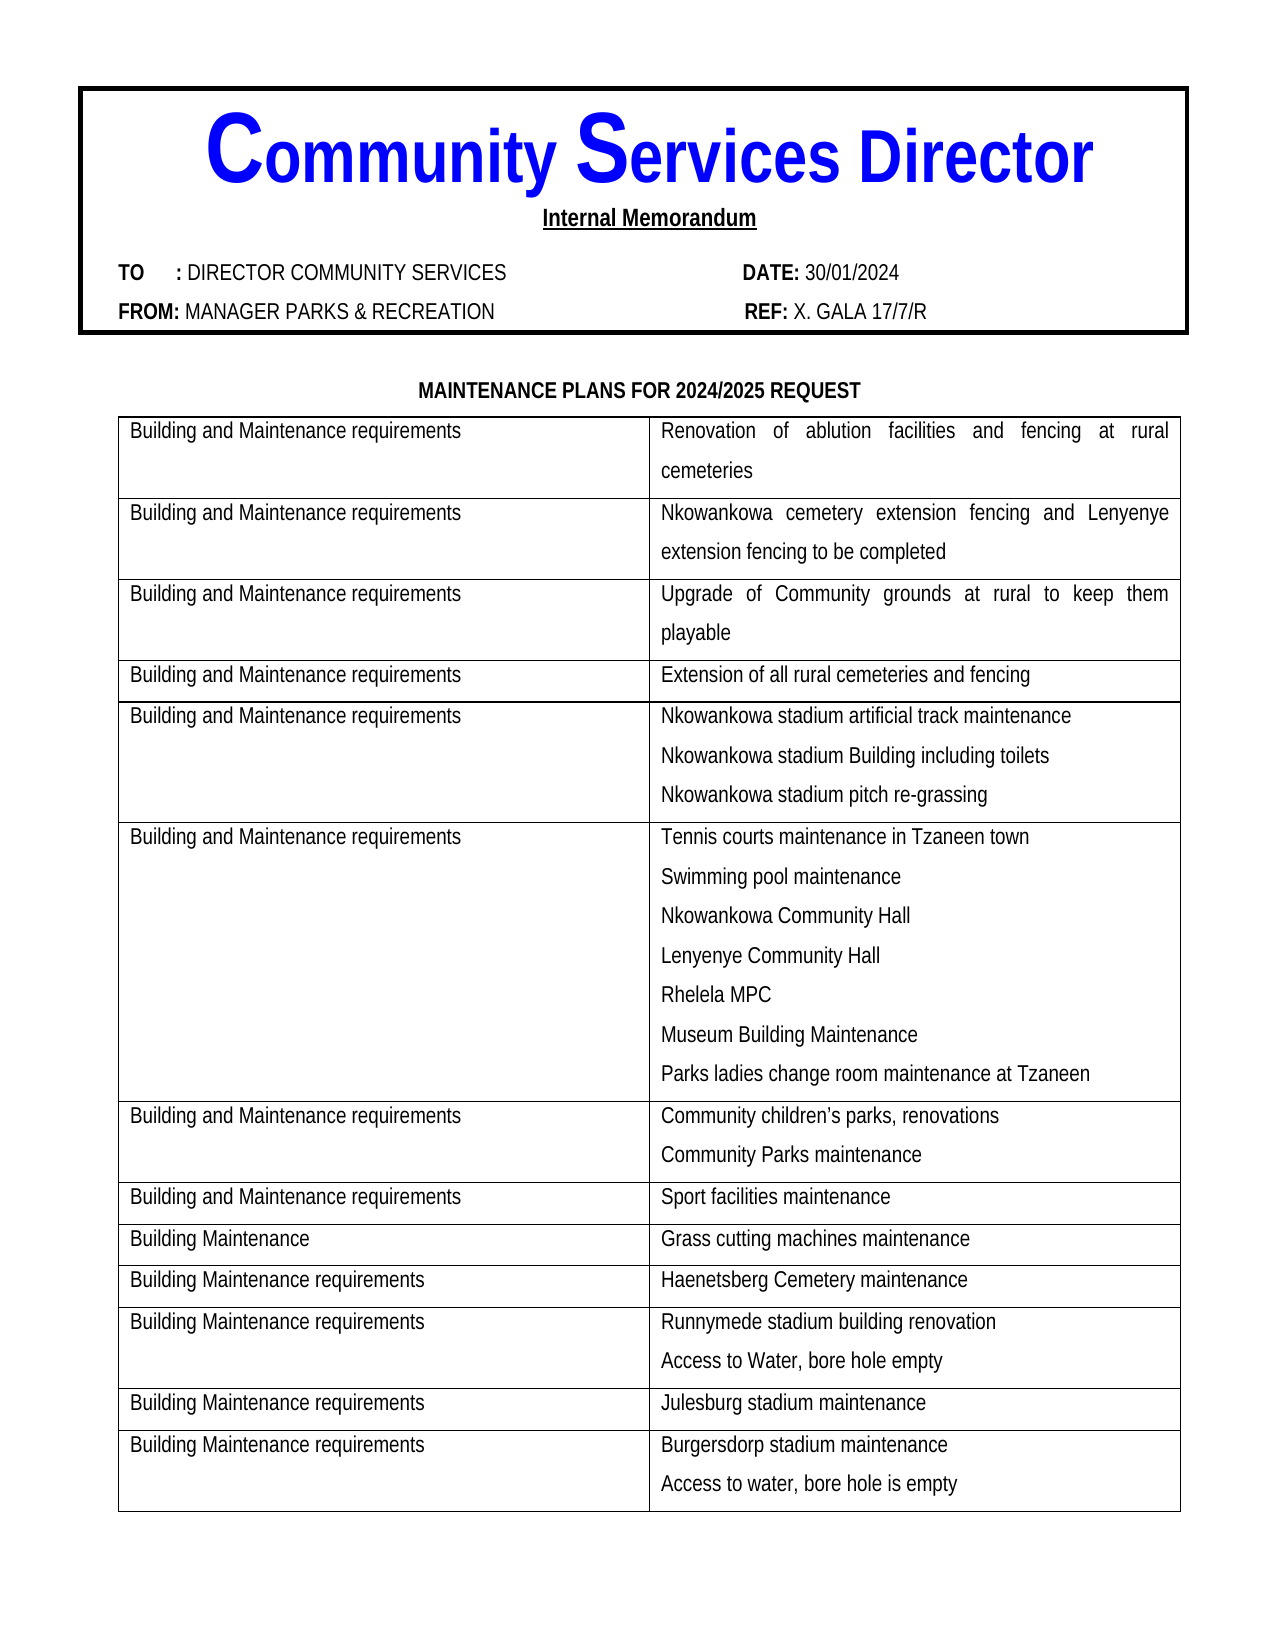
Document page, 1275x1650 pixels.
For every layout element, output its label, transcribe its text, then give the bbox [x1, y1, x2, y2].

table_cell Building and Maintenance requirements [119, 1102, 649, 1182]
table_cell Building and Maintenance requirements [119, 661, 649, 701]
table_cell Building and Maintenance requirements [119, 499, 649, 579]
table_cell Building and Maintenance requirements [119, 580, 649, 660]
table_header Building and Maintenance requirements [119, 418, 649, 497]
table_cell Nkowankowa stadium artificial track maintenance Nkowankowa stadium Building including toilets Nkowankowa stadium pitch re-grassing [650, 703, 1180, 822]
table_cell Grass cutting machines maintenance [650, 1225, 1180, 1265]
table_cell Burgersdorp stadium maintenance Access to water, bore hole is empty [650, 1431, 1180, 1511]
table_cell Haenetsberg Cemetery maintenance [650, 1266, 1180, 1307]
table_cell Building Maintenance requirements [119, 1389, 649, 1429]
table_cell Building Maintenance requirements [119, 1308, 649, 1388]
table_cell Extension of all rural cemeteries and fencing [650, 661, 1180, 701]
text MAINTENANCE PLANS FOR 2024/2025 REQUEST [343, 377, 1181, 403]
table_cell Upgrade of Community grounds at rural to keep them playable [650, 580, 1180, 660]
table_cell Building and Maintenance requirements [119, 1183, 649, 1223]
table_cell Building and Maintenance requirements [119, 703, 649, 822]
table_cell Community children’s parks, renovations Community Parks maintenance [650, 1102, 1180, 1182]
table_cell Building Maintenance requirements [119, 1266, 649, 1307]
table_header Renovation of ablution facilities and fencing at rural cemeteries [650, 418, 1180, 497]
table_cell Building and Maintenance requirements [119, 823, 649, 1101]
table_cell Tennis courts maintenance in Tzaneen town Swimming pool maintenance Nkowankowa Community Hall Lenyenye Community Hall Rhelela MPC Museum Building Maintenance Parks ladies change room maintenance at Tzaneen [650, 823, 1180, 1101]
table_cell Julesburg stadium maintenance [650, 1389, 1180, 1429]
text TO : DIRECTOR COMMUNITY SERVICES DATE: 30/01/2024 [118, 258, 1181, 285]
table_cell Building Maintenance [119, 1225, 649, 1265]
table_cell Sport facilities maintenance [650, 1183, 1180, 1223]
table_cell Nkowankowa cemetery extension fencing and Lenyenye extension fencing to be completed [650, 499, 1180, 579]
text Internal Memorandum [118, 203, 1181, 232]
text Community Services Director [118, 89, 1181, 203]
text FROM: MANAGER PARKS & RECREATION REF: X. GALA 17/7/R [118, 298, 1181, 324]
table_cell Building Maintenance requirements [119, 1431, 649, 1511]
table_cell Runnymede stadium building renovation Access to Water, bore hole empty [650, 1308, 1180, 1388]
